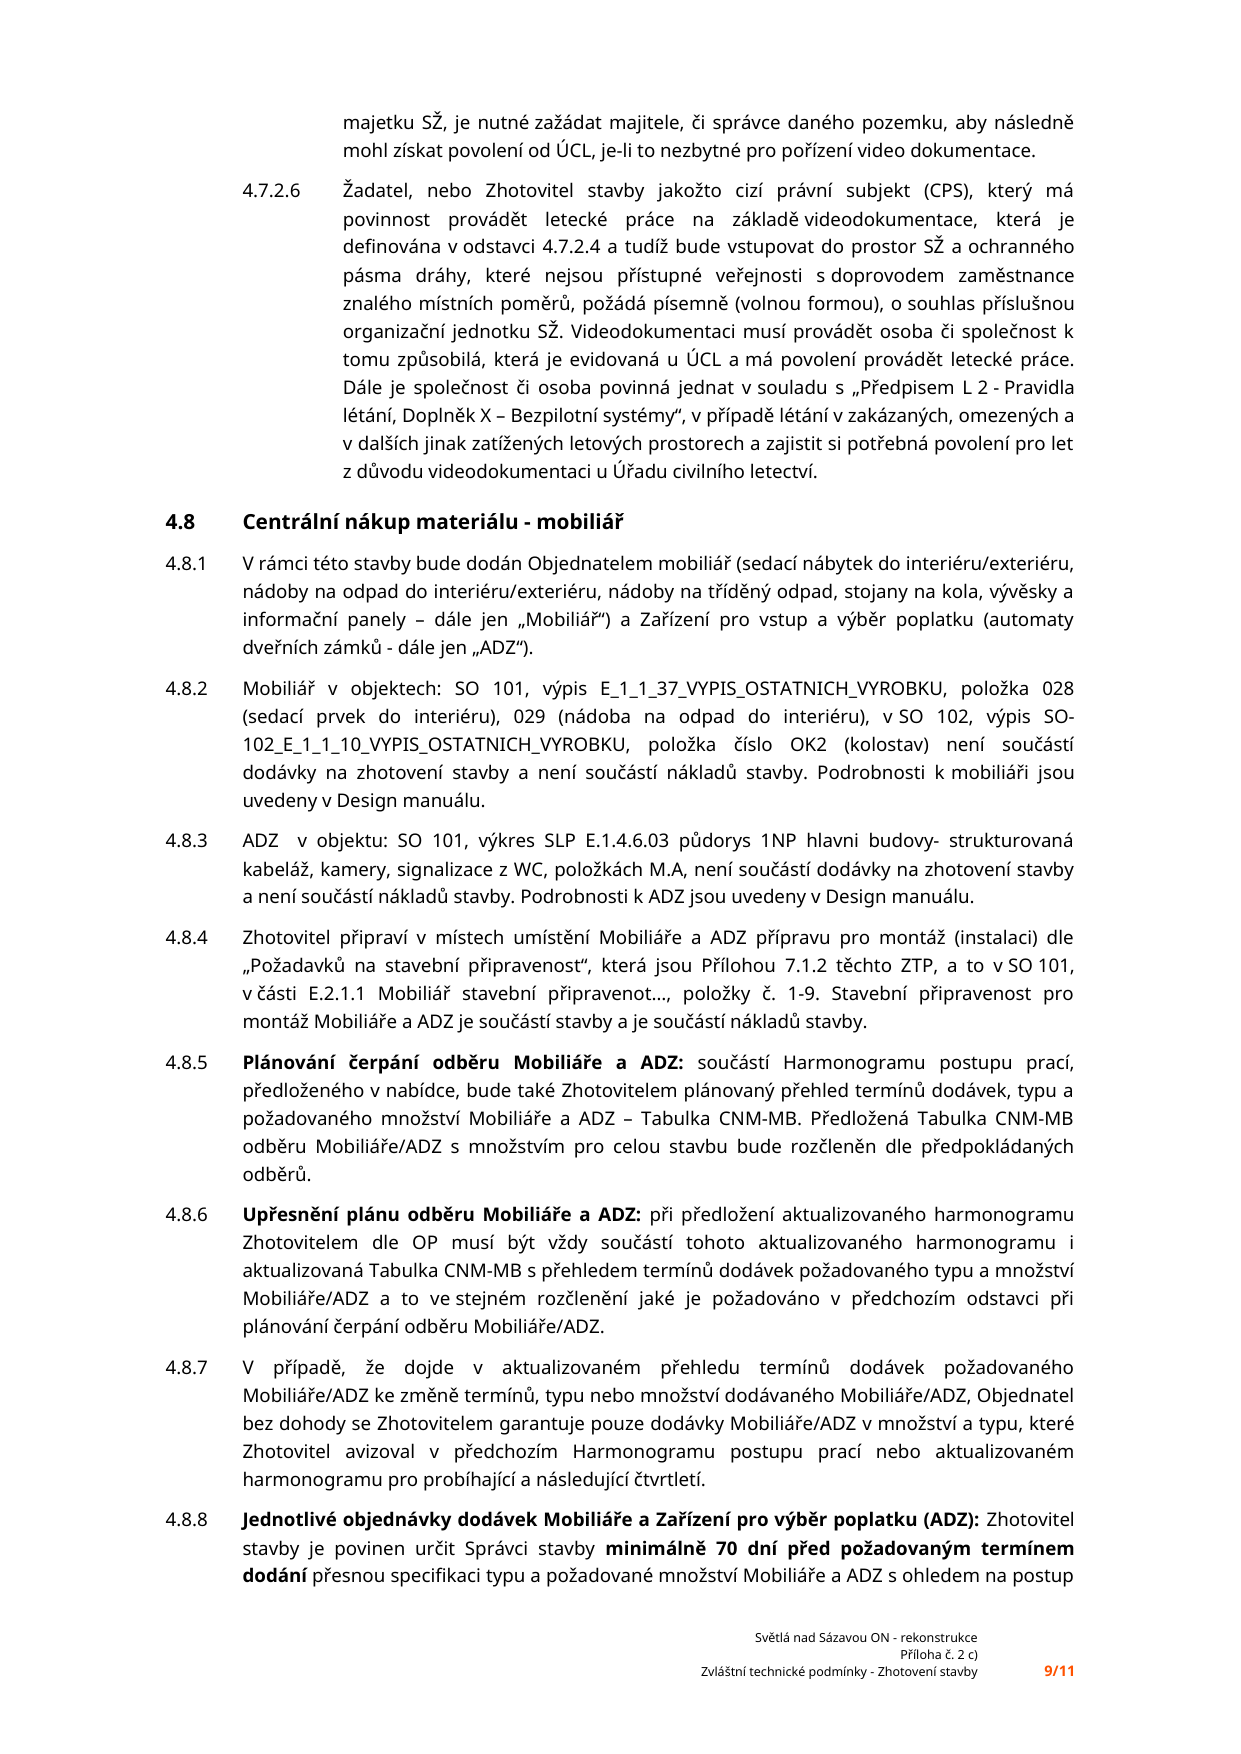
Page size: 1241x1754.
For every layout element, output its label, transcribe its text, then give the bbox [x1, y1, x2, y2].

text Mobiliář v objektech: SO 101, výpis E_1_1_37_VYPIS_OSTATNICH_VYROBKU, položka 028 (sedací prvek do interiéru), 029 (nádoba na odpad do interiéru), v SO 102, výpis SO-102_E_1_1_10_VYPIS_OSTATNICH_VYROBKU, položka číslo OK2 (kolostav) není součástí dodávky na zhotovení stavby a není součástí nákladů stavby. Podrobnosti k mobiliáři jsou uvedeny v Design manuálu. [165, 675, 1075, 813]
list V případě, že dojde v aktualizovaném přehledu termínů dodávek požadovaného Mobiliáře/ADZ ke změně termínů, typu nebo množství dodávaného Mobiliáře/ADZ, Objednatel bez dohody se Zhotovitelem garantuje pouze dodávky Mobiliáře/ADZ v množství a typu, které Zhotovitel avizoval v předchozím Harmonogramu postupu prací nebo aktualizovaném harmonogramu pro probíhající a následující čtvrtletí. [165, 1354, 1075, 1492]
list Upřesnění plánu odběru Mobiliáře a ADZ: při předložení aktualizovaného harmonogramu Zhotovitelem dle OP musí být vždy součástí tohoto aktualizovaného harmonogramu i aktualizovaná Tabulka CNM-MB s přehledem termínů dodávek požadovaného typu a množství Mobiliáře/ADZ a to ve stejném rozčlenění jaké je požadováno v předchozím odstavci při plánování čerpání odběru Mobiliáře/ADZ. [165, 1202, 1075, 1339]
list Plánování čerpání odběru Mobiliáře a ADZ: součástí Harmonogramu postupu prací, předloženého v nabídce, bude také Zhotovitelem plánovaný přehled termínů dodávek, typu a požadovaného množství Mobiliáře a ADZ – Tabulka CNM-MB. Předložená Tabulka CNM-MB odběru Mobiliáře/ADZ s množstvím pro celou stavbu bude rozčleněn dle předpokládaných odběrů. [165, 1049, 1075, 1187]
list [242, 109, 1075, 163]
list Žadatel, nebo Zhotovitel stavby jakožto cizí právní subjekt (CPS), který má povinnost provádět letecké práce na základě videodokumentace, která je definována v odstavci 4.7.2.4 a tudíž bude vstupovat do prostor SŽ a ochranného pásma dráhy, které nejsou přístupné veřejnosti s doprovodem zaměstnance znalého místních poměrů, požádá písemně (volnou formou), o souhlas příslušnou organizační jednotku SŽ. Videodokumentaci musí provádět osoba či společnost k tomu způsobilá, která je evidovaná u ÚCL a má povolení provádět letecké práce. Dále je společnost či osoba povinná jednat v souladu s „Předpisem L 2 - Pravidla létání, Doplněk X – Bezpilotní systémy“, v případě létání v zakázaných, omezených a v dalších jinak zatížených letových prostorech a zajistit si potřebná povolení pro let z důvodu videodokumentaci u Úřadu civilního letectví. [242, 178, 1075, 483]
text Centrální nákup materiálu - mobiliář [165, 507, 1075, 535]
list V rámci této stavby bude dodán Objednatelem mobiliář (sedací nábytek do interiéru/exteriéru, nádoby na odpad do interiéru/exteriéru, nádoby na tříděný odpad, stojany na kola, vývěsky a informační panely – dále jen „Mobiliář“) a Zařízení pro vstup a výběr poplatku (automaty dveřních zámků - dále jen „ADZ“). [165, 551, 1075, 660]
text ADZ v objektu: SO 101, výkres SLP E.1.4.6.03 půdorys 1NP hlavni budovy- strukturovaná kabeláž, kamery, signalizace z WC, položkách M.A, není součástí dodávky na zhotovení stavby a není součástí nákladů stavby. Podrobnosti k ADZ jsou uvedeny v Design manuálu. [165, 828, 1075, 909]
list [165, 1507, 1075, 1588]
text Zhotovitel připraví v místech umístění Mobiliáře a ADZ přípravu pro montáž (instalaci) dle „Požadavků na stavební připravenost“, která jsou Přílohou 7.1.2 těchto ZTP, a to v SO 101, v části E.2.1.1 Mobiliář stavební připravenot…, položky č. 1-9. Stavební připravenost pro montáž Mobiliáře a ADZ je součástí stavby a je součástí nákladů stavby. [165, 924, 1075, 1034]
